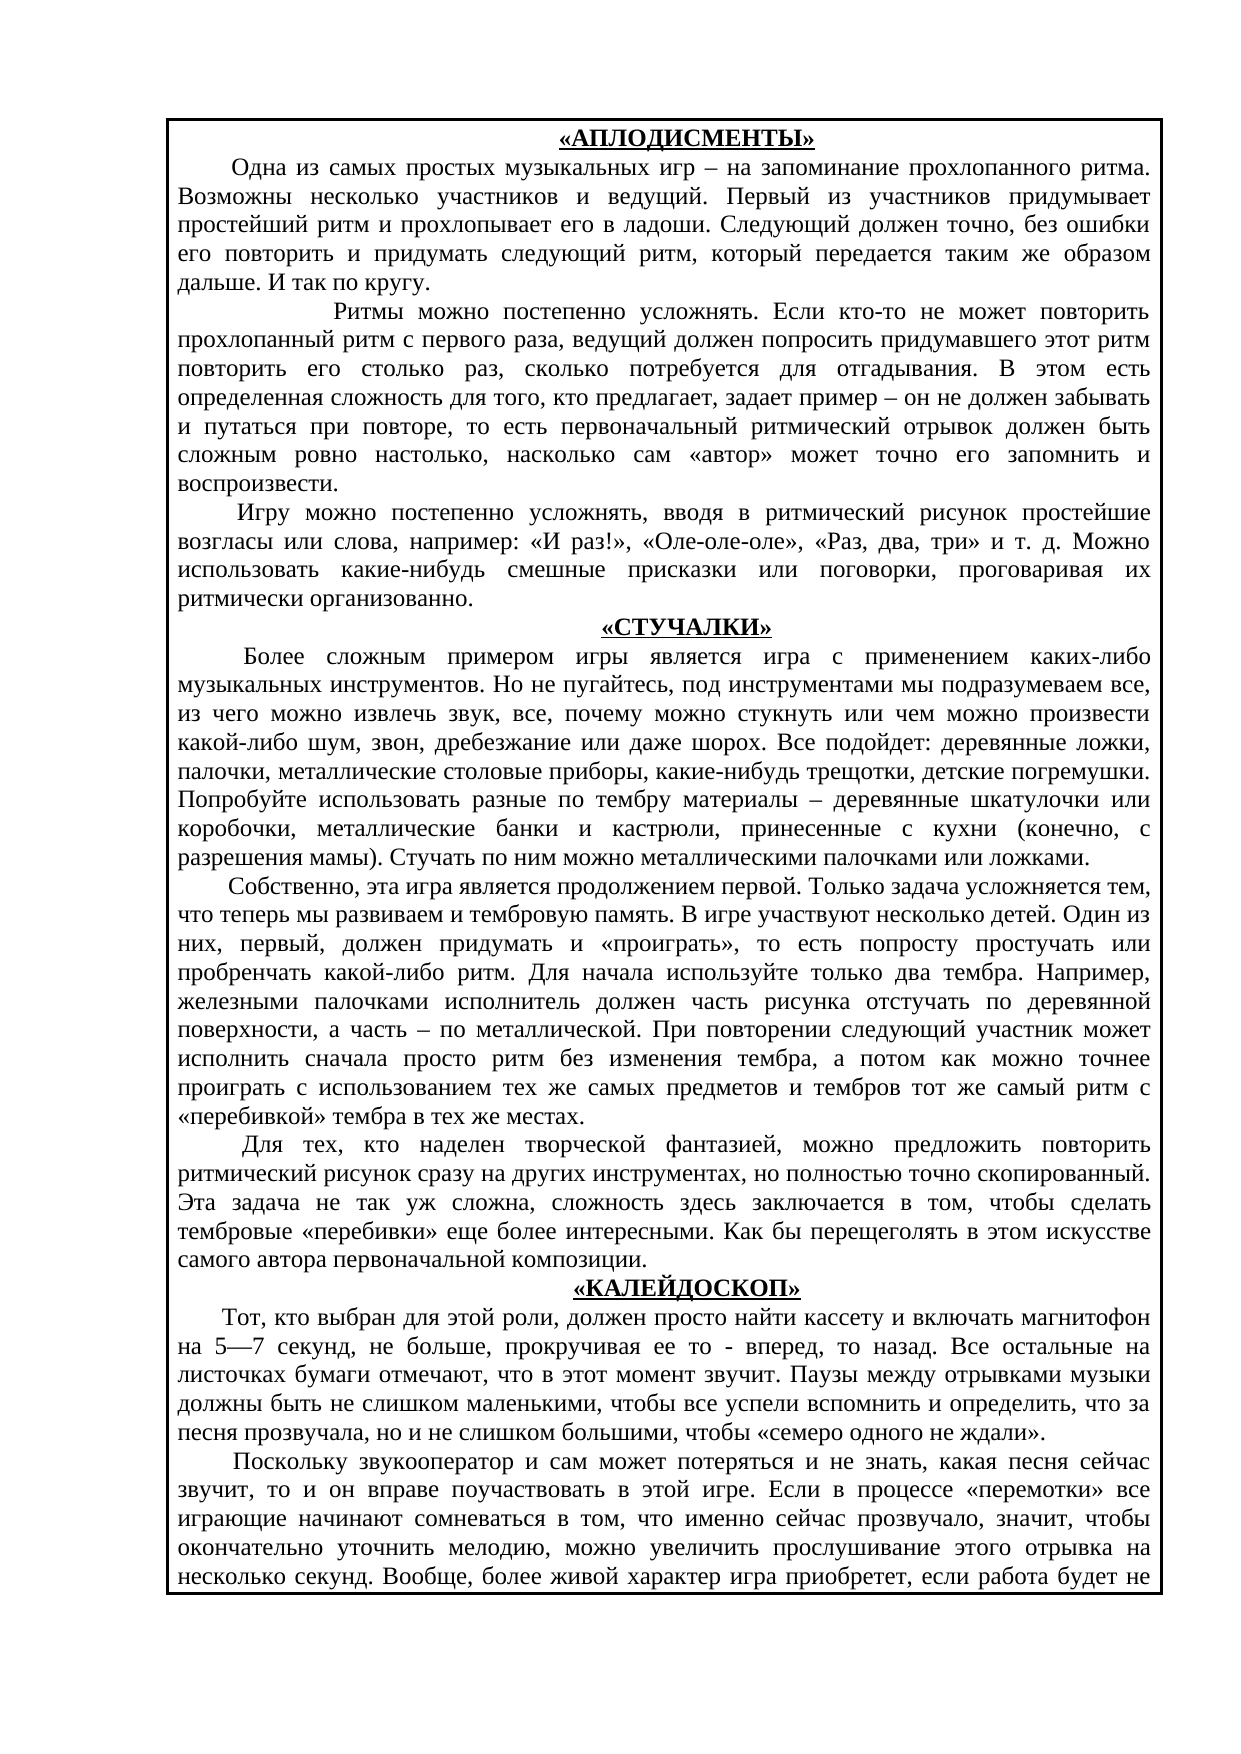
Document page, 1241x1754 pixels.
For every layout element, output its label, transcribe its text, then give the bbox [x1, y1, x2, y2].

text «СТУЧАЛКИ» [177, 612, 1152, 641]
text Игру можно постепенно усложнять, вводя в ритмический рисунок простейшие возгласы или слова, например: «И раз!», «Оле-оле-оле», «Раз, два, три» и т. д. Можно использовать какие-нибудь смешные присказки или поговорки, проговаривая их ритмически организованно. [177, 497, 1152, 612]
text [169, 1441, 1160, 1592]
text «КАЛЕЙДОСКОП» [177, 1273, 1152, 1302]
text Более сложным примером игры является игра с применением каких-либо музыкальных инструментов. Но не пугайтесь, под инструментами мы подразумеваем все, из чего можно извлечь звук, все, почему можно стукнуть или чем можно произвести какой-либо шум, звон, дребезжание или даже шорох. Все подойдет: деревянные ложки, палочки, металлические столовые приборы, какие-нибудь трещотки, детские погремушки. Попробуйте использовать разные по тембру материалы – деревянные шкатулочки или коробочки, металлические банки и кастрюли, принесенные с кухни (конечно, с разрешения мамы). Стучать по ним можно металлическими палочками или ложками. [177, 641, 1152, 871]
text «АПЛОДИСМЕНТЫ» [169, 121, 1160, 152]
text Ритмы можно постепенно усложнять. Если кто-то не может повторить прохлопанный ритм с первого раза, ведущий должен попросить придумавшего этот ритм повторить его столько раз, сколько потребуется для отгадывания. В этом есть определенная сложность для того, кто предлагает, задает пример – он не должен забывать и путаться при повторе, то есть первоначальный ритмический отрывок должен быть сложным ровно настолько, насколько сам «автор» может точно его запомнить и воспроизвести. [177, 296, 1152, 497]
text Для тех, кто наделен творческой фантазией, можно предложить повторить ритмический рисунок сразу на других инструментах, но полностью точно скопированный. Эта задача не так уж сложна, сложность здесь заключается в том, чтобы сделать тембровые «перебивки» еще более интересными. Как бы перещеголять в этом искусстве самого автора первоначальной композиции. [177, 1129, 1152, 1273]
text Собственно, эта игра является продолжением первой. Только задача усложняется тем, что теперь мы развиваем и тембровую память. В игре участвуют несколько детей. Один из них, первый, должен придумать и «проиграть», то есть попросту простучать или пробренчать какой-либо ритм. Для начала используйте только два тембра. Например, железными палочками исполнитель должен часть рисунка отстучать по деревянной поверхности, а часть – по металлической. При повторении следующий участник может исполнить сначала просто ритм без изменения тембра, а потом как можно точнее проиграть с использованием тех же самых предметов и тембров тот же самый ритм с «перебивкой» тембра в тех же местах. [177, 871, 1152, 1129]
text Одна из самых простых музыкальных игр – на запоминание прохлопанного ритма. Возможны несколько участников и ведущий. Первый из участников придумывает простейший ритм и прохлопывает его в ладоши. Следующий должен точно, без ошибки его повторить и придумать следующий ритм, который передается таким же образом дальше. И так по кругу. [177, 152, 1152, 296]
text Тот, кто выбран для этой роли, должен просто найти кассету и включать магнитофон на 5—7 секунд, не больше, прокручивая ее то - вперед, то назад. Все остальные на листочках бумаги отмечают, что в этот момент звучит. Паузы между отрывками музыки должны быть не слишком маленькими, чтобы все успели вспомнить и определить, что за песня прозвучала, но и не слишком большими, чтобы «семеро одного не ждали». [177, 1302, 1152, 1441]
